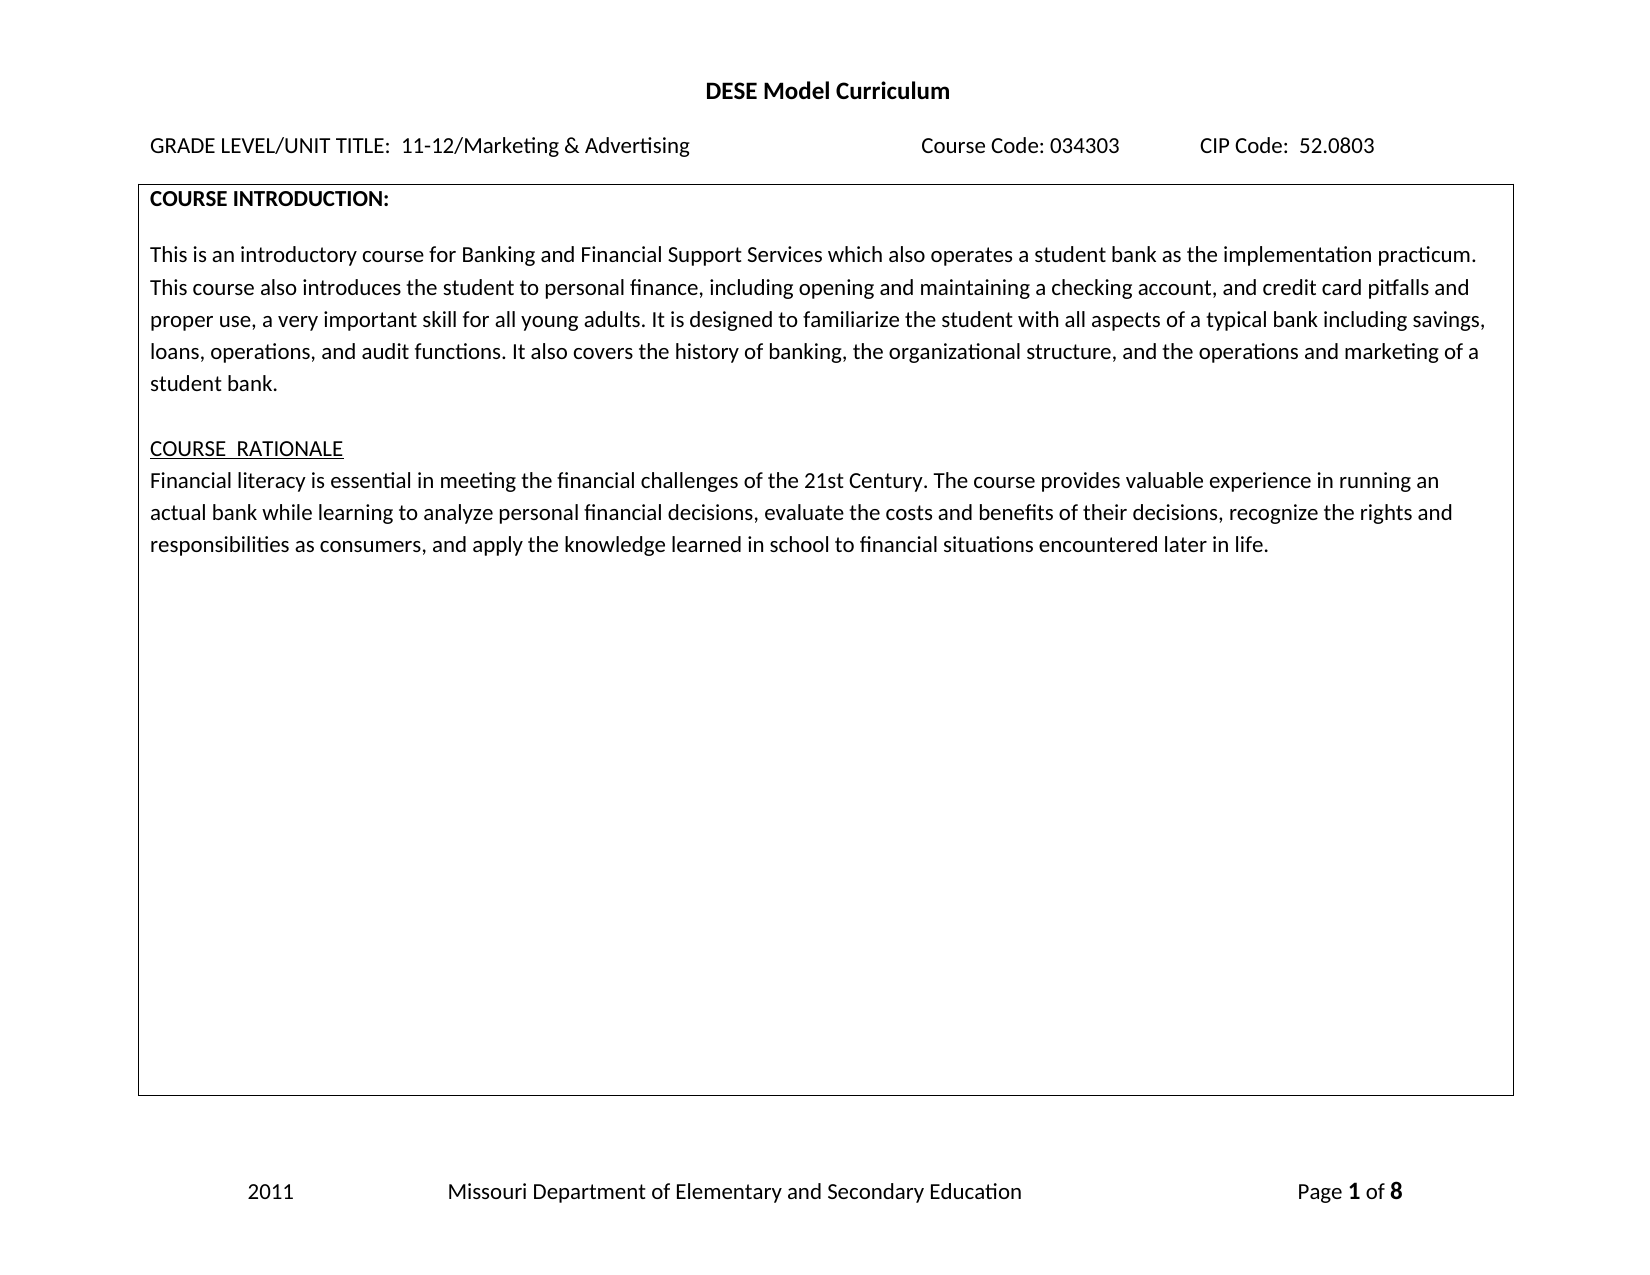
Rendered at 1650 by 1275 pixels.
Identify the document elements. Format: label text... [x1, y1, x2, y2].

table_header COURSE INTRODUCTION: This is an introductory course for Banking and Financial Support Services which also operates a student bank as the implementation practicum. This course also introduces the student to personal finance, including opening and maintaining a checking account, and credit card pitfalls and proper use, a very important skill for all young adults. It is designed to familiarize the student with all aspects of a typical bank including savings, loans, operations, and audit functions. It also covers the history of banking, the organizational structure, and the operations and marketing of a student bank. COURSE RATIONALE Financial literacy is essential in meeting the financial challenges of the 21st Century. The course provides valuable experience in running an actual bank while learning to analyze personal financial decisions, evaluate the costs and benefits of their decisions, recognize the rights and responsibilities as consumers, and apply the knowledge learned in school to financial situations encountered later in life. [139, 185, 1513, 1095]
